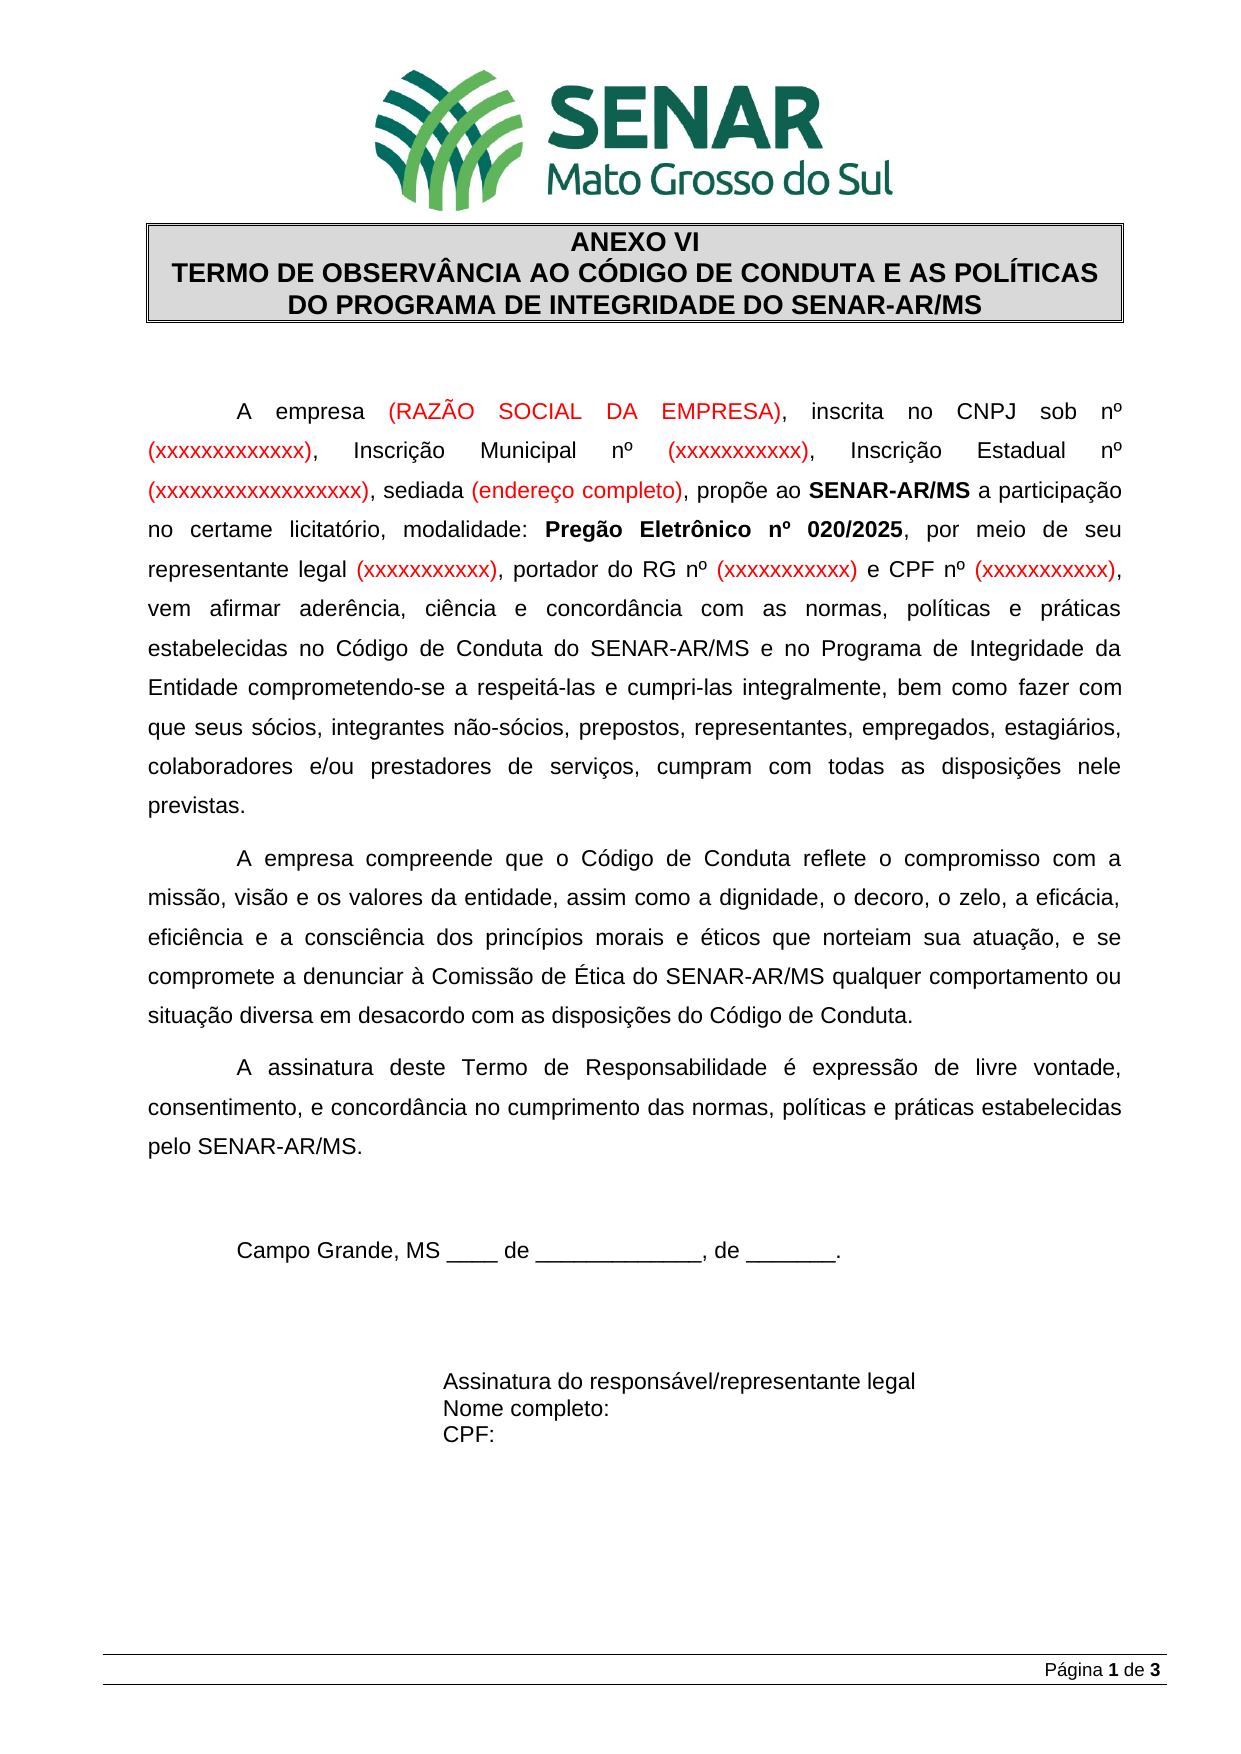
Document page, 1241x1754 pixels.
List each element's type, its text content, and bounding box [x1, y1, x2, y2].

text A empresa compreende que o Código de Conduta reflete o compromisso com a missão, visão e os valores da entidade, assim como a dignidade, o decoro, o zelo, a eficácia, eficiência e a consciência dos princípios morais e éticos que norteiam sua atuação, e se compromete a denunciar à Comissão de Ética do SENAR-AR/MS qualquer comportamento ou situação diversa em desacordo com as disposições do Código de Conduta. [148, 844, 1122, 1029]
text CPF: [354, 1421, 1122, 1447]
text A assinatura deste Termo de Responsabilidade é expressão de livre vontade, consentimento, e concordância no cumprimento das normas, políticas e práticas estabelecidas pelo SENAR-AR/MS. [148, 1054, 1122, 1160]
text Assinatura do responsável/representante legal [148, 1368, 1122, 1395]
text Nome completo: [354, 1395, 1122, 1421]
table_header ANEXO VI TERMO DE OBSERVÂNCIA AO CÓDIGO DE CONDUTA E AS POLÍTICAS DO PROGRAMA DE INTEGRIDADE DO SENAR-AR/MS [149, 226, 1121, 320]
text A empresa (RAZÃO SOCIAL DA EMPRESA), inscrita no CNPJ sob nº (xxxxxxxxxxxxx), Inscrição Municipal nº (xxxxxxxxxxx), Inscrição Estadual nº (xxxxxxxxxxxxxxxxxx), sediada (endereço completo), propõe ao SENAR-AR/MS a participação no certame licitatório, modalidade: Pregão Eletrônico nº 020/2025, por meio de seu representante legal (xxxxxxxxxxx), portador do RG nº (xxxxxxxxxxx) e CPF nº (xxxxxxxxxxx), vem afirmar aderência, ciência e concordância com as normas, políticas e práticas estabelecidas no Código de Conduta do SENAR-AR/MS e no Programa de Integridade da Entidade comprometendo-se a respeitá-las e cumpri-las integralmente, bem como fazer com que seus sócios, integrantes não-sócios, prepostos, representantes, empregados, estagiários, colaboradores e/ou prestadores de serviços, cumpram com todas as disposições nele previstas. [148, 398, 1122, 819]
picture [365, 59, 905, 223]
text Campo Grande, MS ____ de _____________, de _______. [148, 1237, 1122, 1264]
